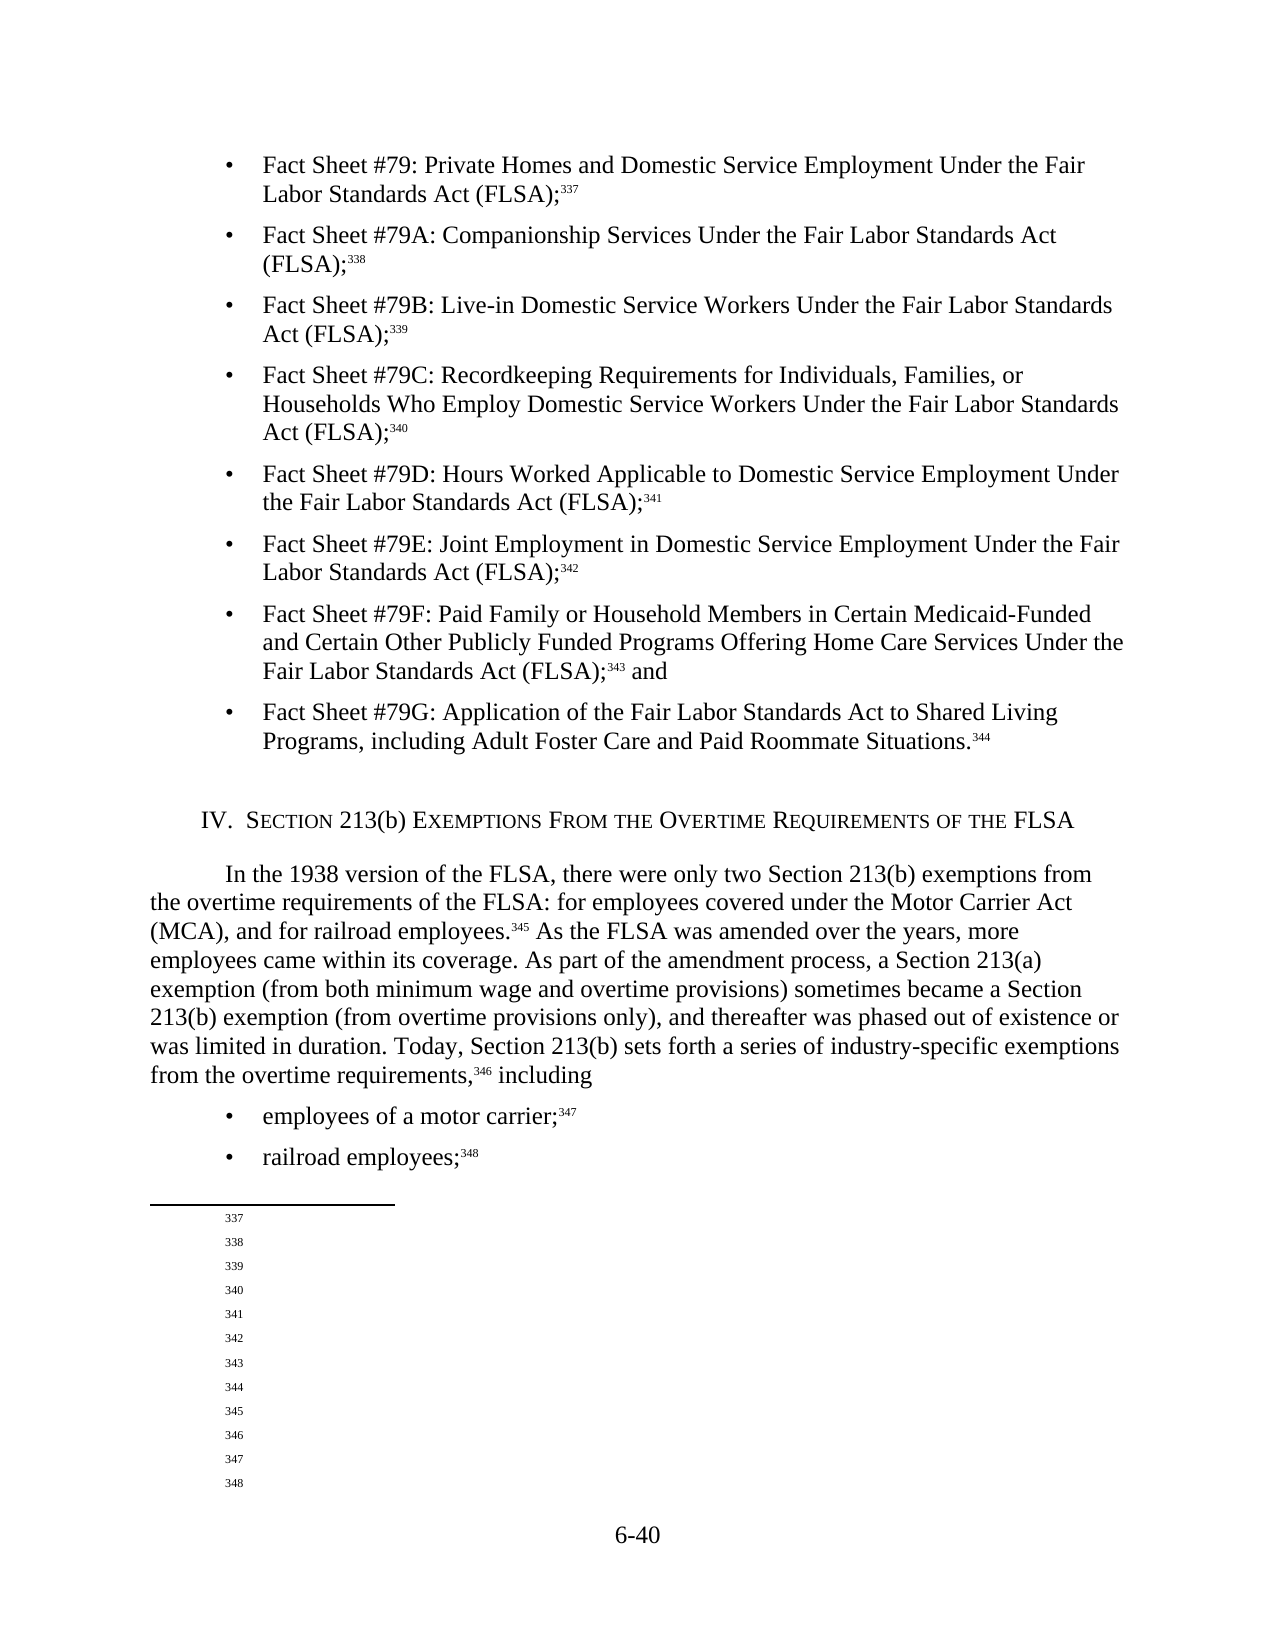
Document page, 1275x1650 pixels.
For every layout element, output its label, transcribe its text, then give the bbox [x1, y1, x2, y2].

text • employees of a motor carrier; [225, 1101, 1125, 1130]
text • Fact Sheet #79E: Joint Employment in Domestic Service Employment Under the Fair Labor Standards Act (FLSA); [225, 529, 1125, 586]
text • Fact Sheet #79F: Paid Family or Household Members in Certain Medicaid-Funded and Certain Other Publicly Funded Programs Offering Home Care Services Under the Fair Labor Standards Act (FLSA); and [225, 599, 1125, 685]
text • railroad employees; [225, 1142, 1125, 1171]
text • Fact Sheet #79D: Hours Worked Applicable to Domestic Service Employment Under the Fair Labor Standards Act (FLSA); [225, 459, 1125, 516]
text In the 1938 version of the FLSA, there were only two Section 213(b) exemptions from the overtime requirements of the FLSA: for employees covered under the Motor Carrier Act (MCA), and for railroad employees. As the FLSA was amended over the years, more employees came within its coverage. As part of the amendment process, a Section 213(a) exemption (from both minimum wage and overtime provisions) sometimes became a Section 213(b) exemption (from overtime provisions only), and thereafter was phased out of existence or was limited in duration. Today, Section 213(b) sets forth a series of industry-specific exemptions from the overtime requirements, including [150, 859, 1125, 1089]
text • Fact Sheet #79A: Companionship Services Under the Fair Labor Standards Act (FLSA); [225, 220, 1125, 277]
text • Fact Sheet #79B: Live-in Domestic Service Workers Under the Fair Labor Standards Act (FLSA); [225, 290, 1125, 347]
text • Fact Sheet #79: Private Homes and Domestic Service Employment Under the Fair Labor Standards Act (FLSA); [225, 150, 1125, 207]
text • Fact Sheet #79G: Application of the Fair Labor Standards Act to Shared Living Programs, including Adult Foster Care and Paid Roommate Situations. [225, 697, 1125, 755]
text IV. Section 213(b) Exemptions From the Overtime Requirements of the FLSA [150, 805, 1125, 834]
text • Fact Sheet #79C: Recordkeeping Requirements for Individuals, Families, or Households Who Employ Domestic Service Workers Under the Fair Labor Standards Act (FLSA); [225, 360, 1125, 446]
